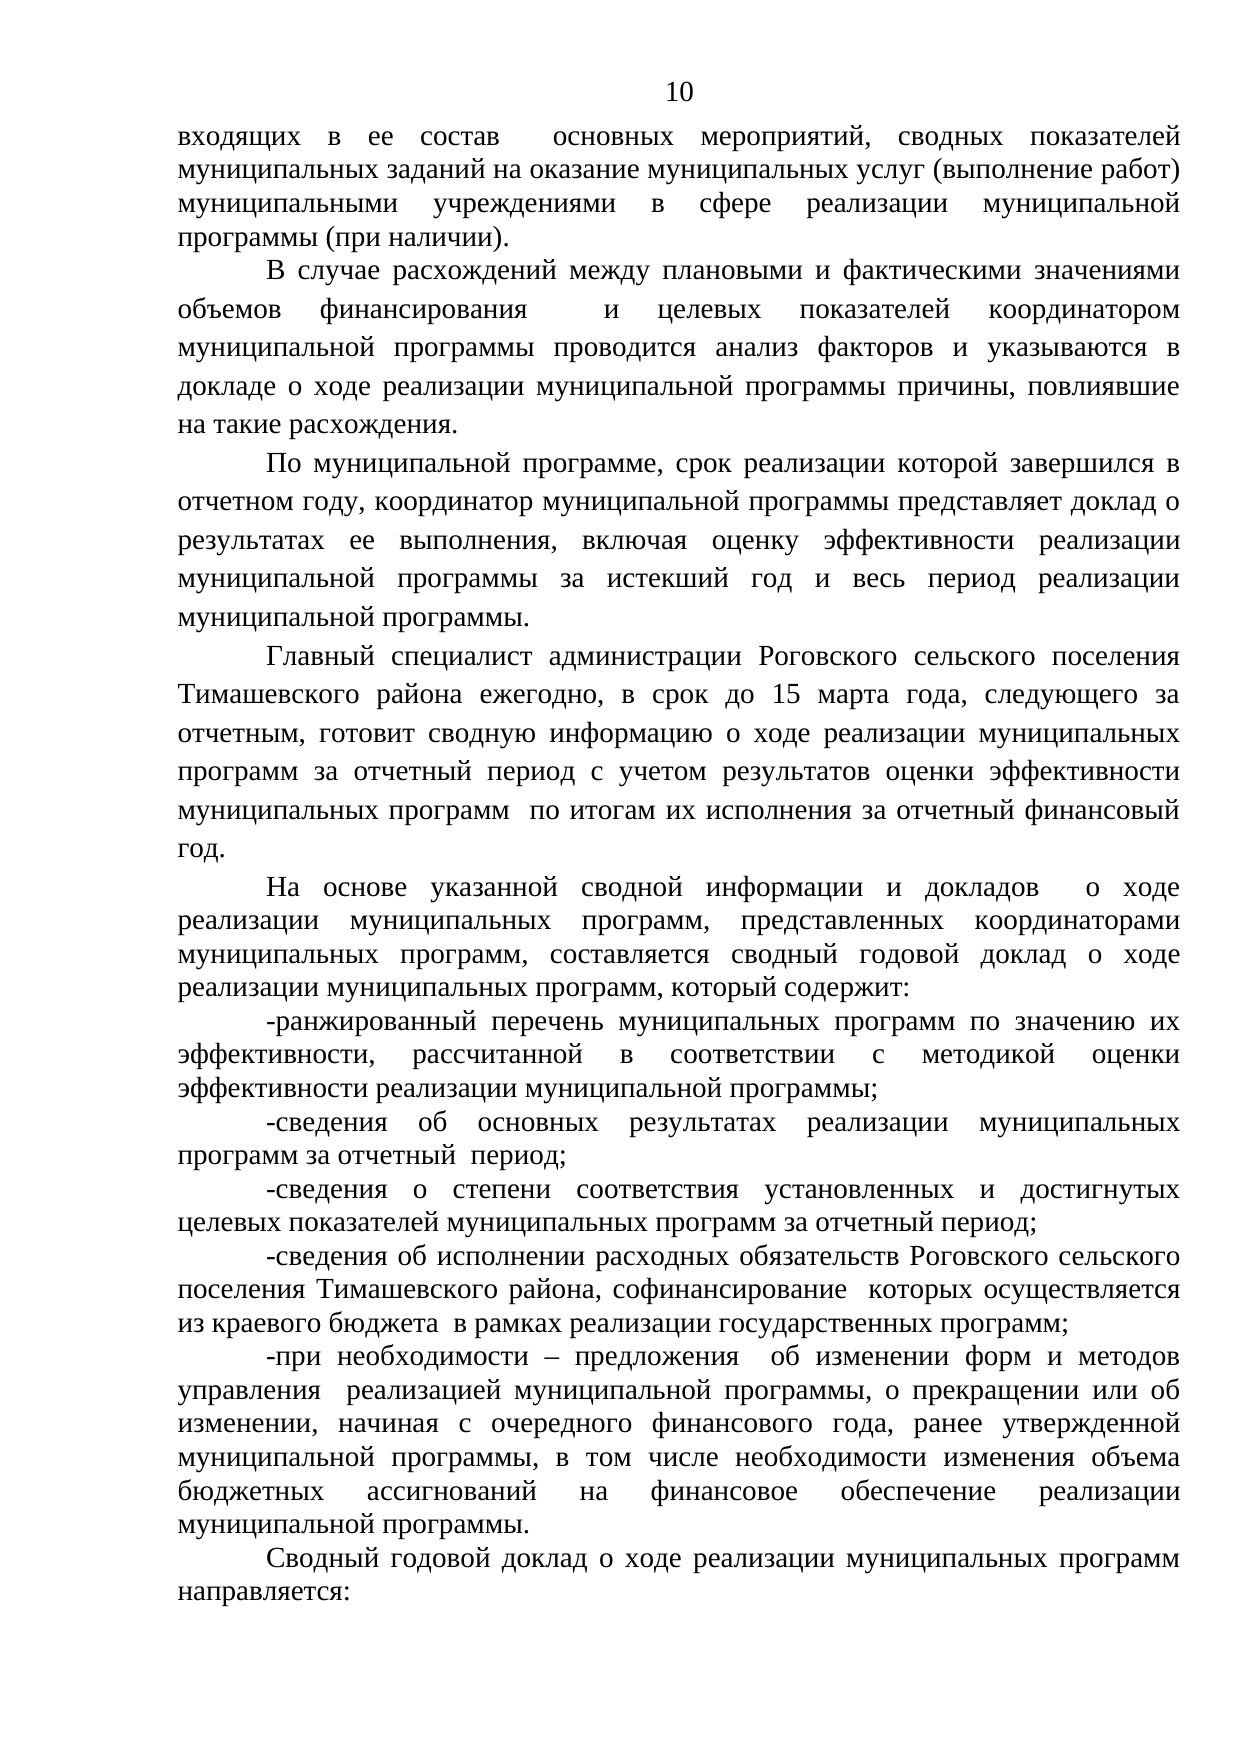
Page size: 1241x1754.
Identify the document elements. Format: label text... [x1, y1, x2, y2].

text -сведения об исполнении расходных обязательств Роговского сельского поселения Тимашевского района, софинансирование которых осуществляется из краевого бюджета в рамках реализации государственных программ; [177, 1238, 1181, 1338]
text На основе указанной сводной информации и докладов о ходе реализации муниципальных программ, представленных координаторами муниципальных программ, составляется сводный годовой доклад о ходе реализации муниципальных программ, который содержит: [177, 869, 1181, 1003]
text По муниципальной программе, срок реализации которой завершился в отчетном году, координатор муниципальной программы представляет доклад о результатах ее выполнения, включая оценку эффективности реализации муниципальной программы за истекший год и весь период реализации муниципальной программы. [177, 445, 1181, 633]
text -ранжированный перечень муниципальных программ по значению их эффективности, рассчитанной в соответствии с методикой оценки эффективности реализации муниципальной программы; [177, 1003, 1181, 1104]
text Главный специалист администрации Роговского сельского поселения Тимашевского района ежегодно, в срок до 15 марта года, следующего за отчетным, готовит сводную информацию о ходе реализации муниципальных программ за отчетный период с учетом результатов оценки эффективности муниципальных программ по итогам их исполнения за отчетный финансовый год. [177, 638, 1181, 864]
text Сводный годовой доклад о ходе реализации муниципальных программ направляется: [177, 1540, 1181, 1607]
text -сведения об основных результатах реализации муниципальных программ за отчетный период; [177, 1104, 1181, 1171]
text В случае расхождений между плановыми и фактическими значениями объемов финансирования и целевых показателей координатором муниципальной программы проводится анализ факторов и указываются в докладе о ходе реализации муниципальной программы причины, повлиявшие на такие расхождения. [177, 252, 1181, 440]
text -при необходимости – предложения об изменении форм и методов управления реализацией муниципальной программы, о прекращении или об изменении, начиная с очередного финансового года, ранее утвержденной муниципальной программы, в том числе необходимости изменения объема бюджетных ассигнований на финансовое обеспечение реализации муниципальной программы. [177, 1338, 1181, 1540]
text -сведения о степени соответствия установленных и достигнутых целевых показателей муниципальных программ за отчетный период; [177, 1171, 1181, 1238]
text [177, 118, 1181, 252]
